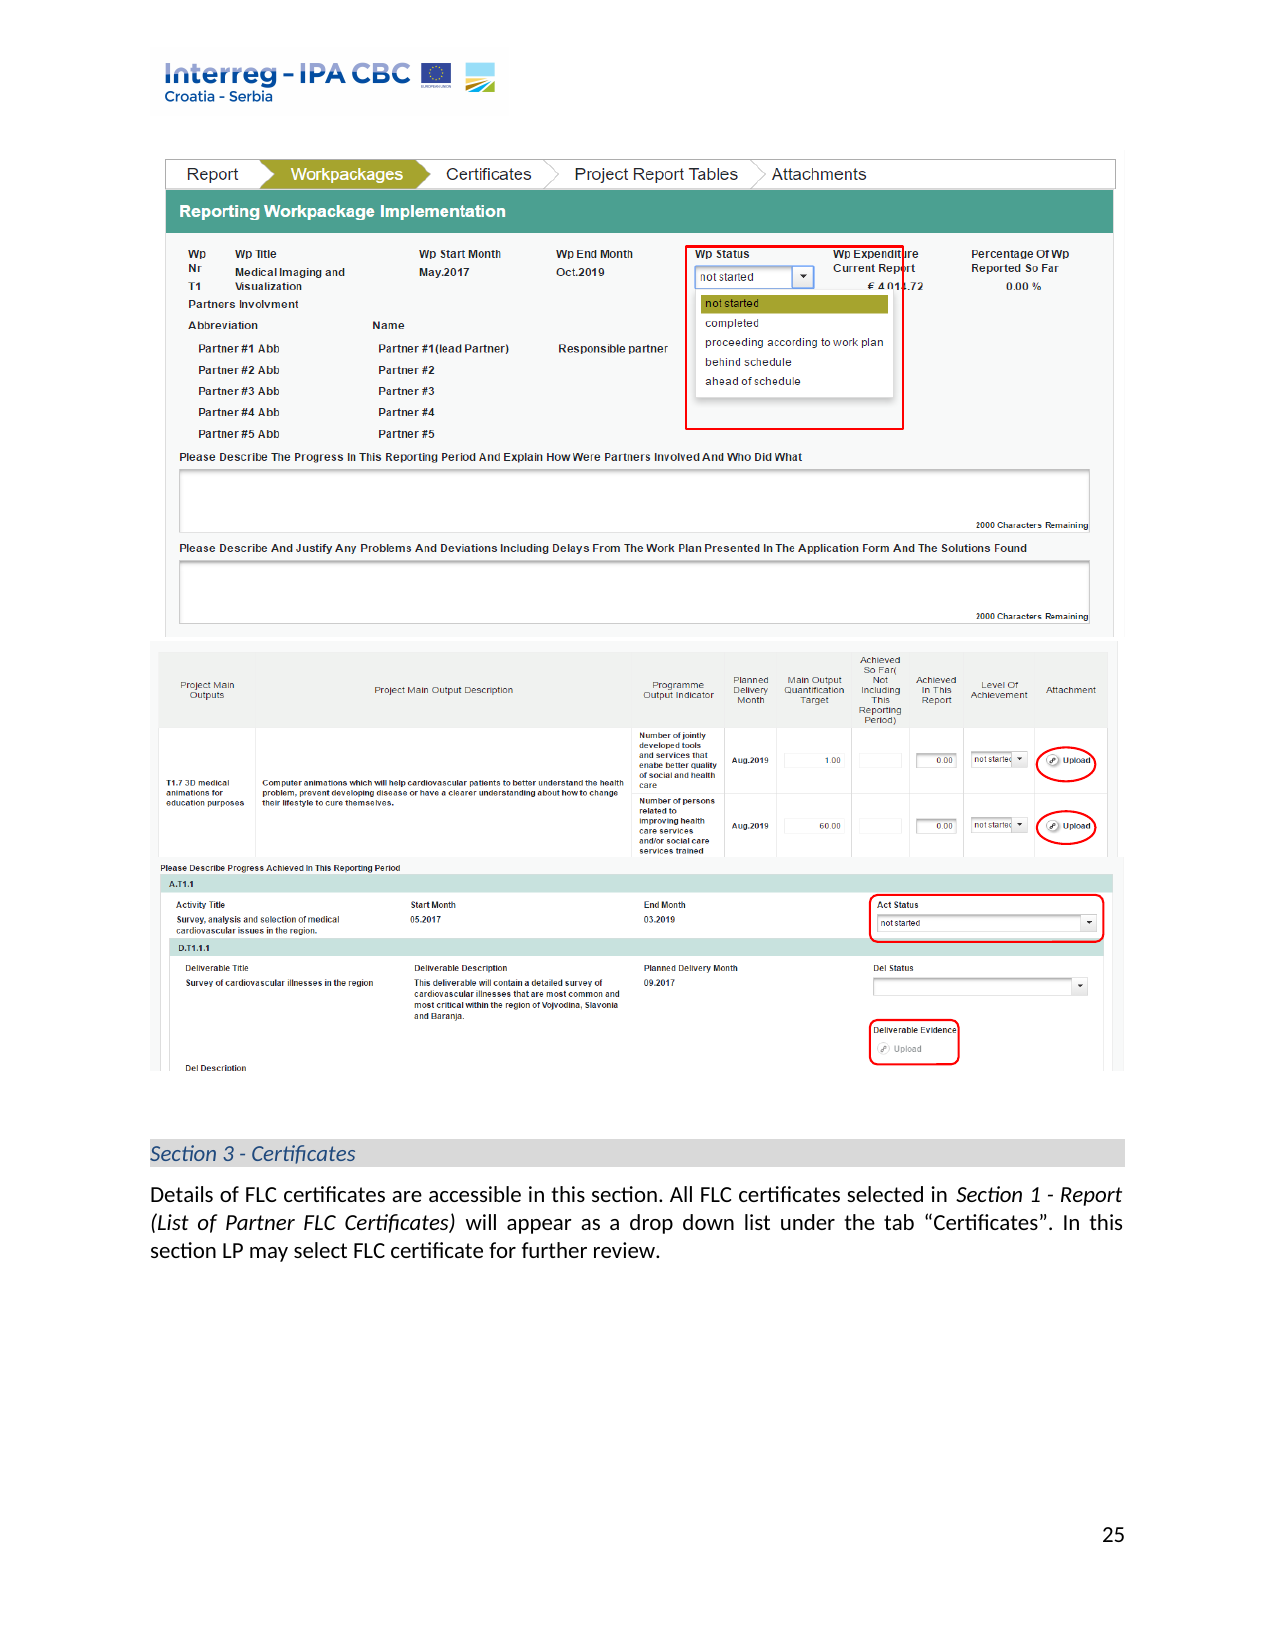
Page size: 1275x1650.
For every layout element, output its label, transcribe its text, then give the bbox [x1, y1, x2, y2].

picture [150, 150, 1125, 1071]
picture [150, 47, 510, 116]
text Details of FLC certificates are accessible in this section. All FLC certificates selected in Section 1 - Report (List of Partner FLC Certificates) will appear as a drop down list under the tab “Certificates”. In this section LP may select FLC certificate for further review. [150, 1180, 1125, 1264]
text Section 3 - Certificates [150, 1139, 1125, 1167]
